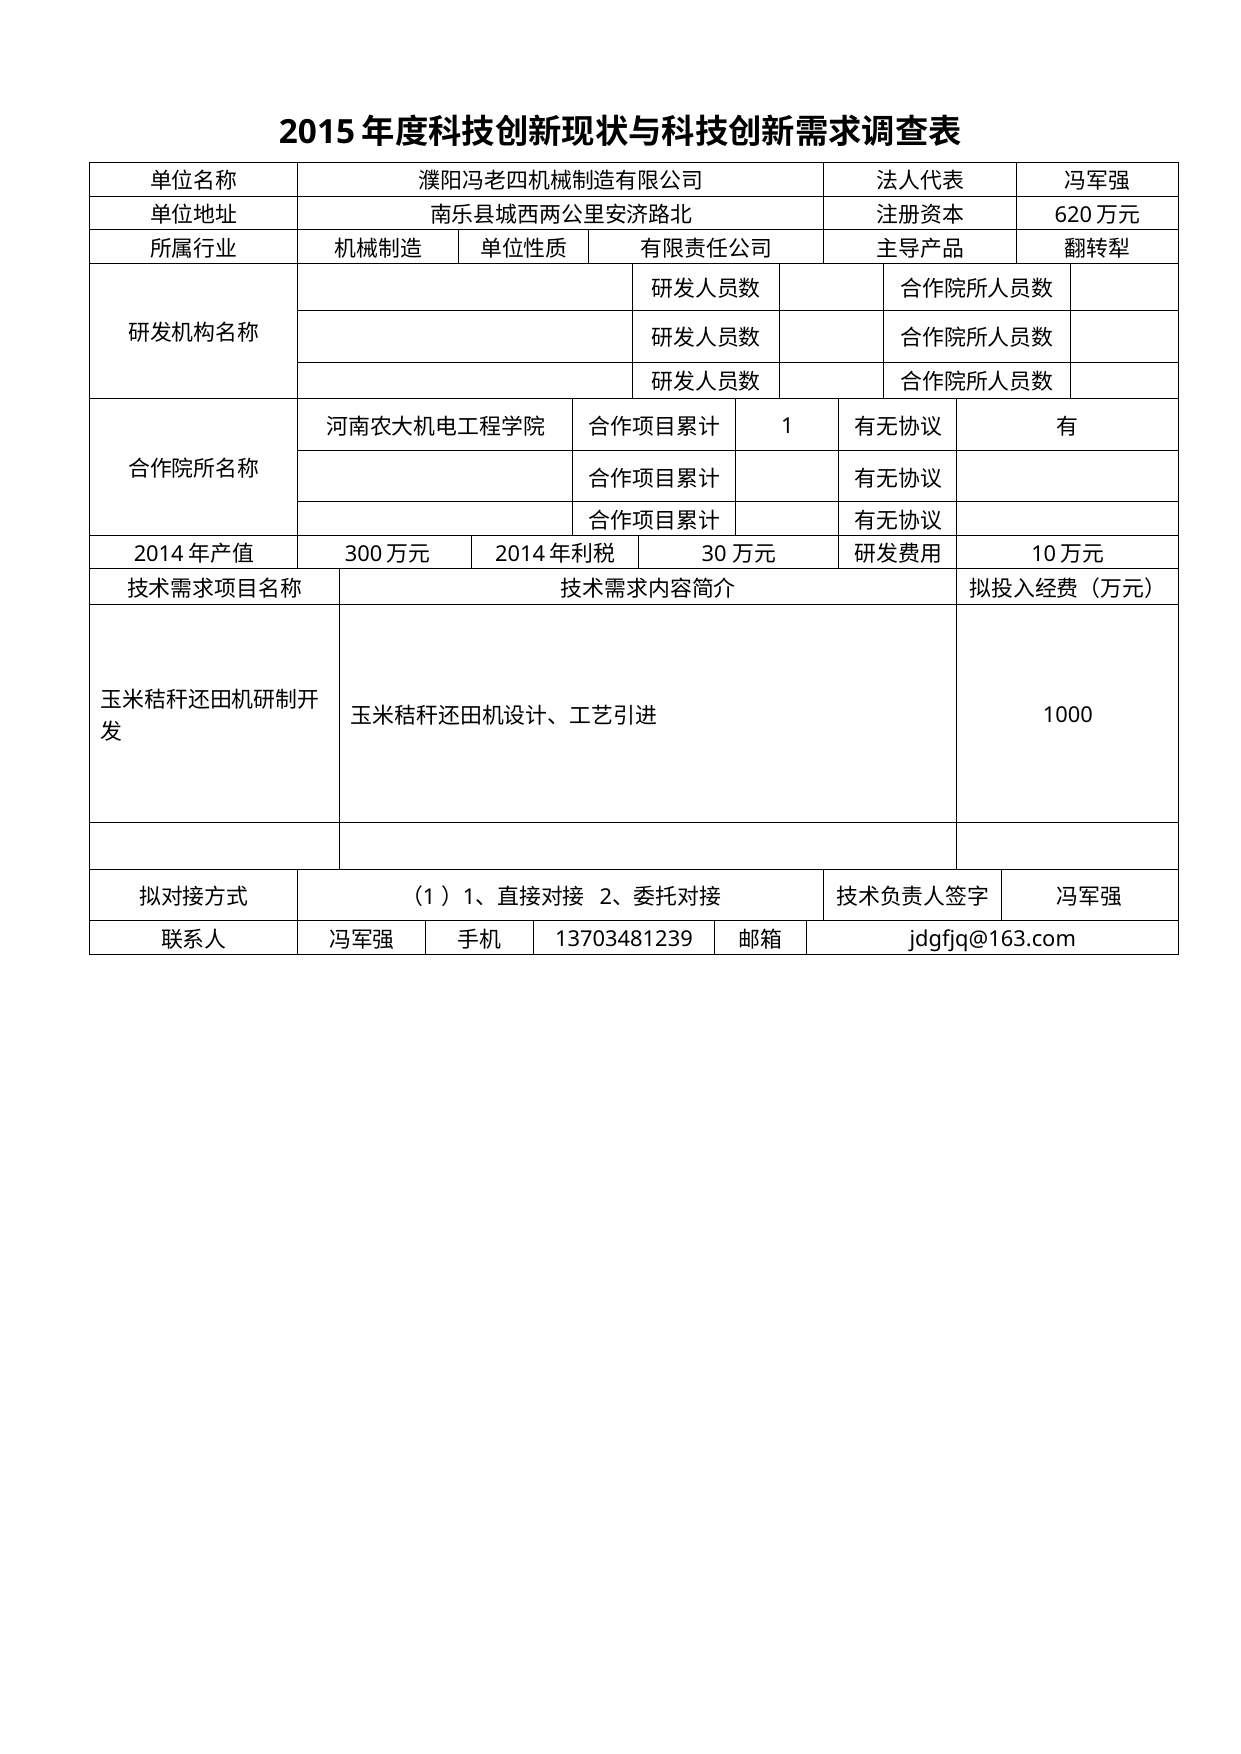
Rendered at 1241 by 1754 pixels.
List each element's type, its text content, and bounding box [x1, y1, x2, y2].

table_cell [90, 823, 339, 869]
table_cell 南乐县城西两公里安济路北 [298, 197, 823, 229]
table_cell 玉米秸秆还田机设计、工艺引进 [340, 605, 956, 822]
table_header 濮阳冯老四机械制造有限公司 [298, 163, 823, 196]
table_cell [780, 363, 883, 397]
table_cell [298, 363, 632, 397]
table_cell 注册资本 [824, 197, 1016, 229]
table_cell [1071, 363, 1178, 397]
table_cell 合作项目累计 [573, 399, 735, 450]
table_cell [780, 311, 883, 362]
table_cell 有无协议 [839, 502, 956, 535]
table_cell 300万元 [298, 536, 471, 568]
table_cell 合作院所人员数 [884, 311, 1070, 362]
table_cell 研发机构名称 [90, 264, 297, 397]
table_cell jdgfjq@163.com [807, 921, 1178, 954]
table_cell 研发费用 [839, 536, 956, 568]
table_header 法人代表 [824, 163, 1016, 196]
table_cell 研发人员数 [633, 311, 779, 362]
table_cell [780, 264, 883, 310]
table_cell 主导产品 [824, 230, 1016, 263]
table_cell [298, 311, 632, 362]
table_cell 13703481239 [534, 921, 714, 954]
table_cell 有限责任公司 [589, 230, 823, 263]
table_cell 合作院所人员数 [884, 363, 1070, 397]
table_cell [298, 502, 572, 535]
table_cell [957, 451, 1178, 501]
table_cell [736, 451, 838, 501]
table_cell 单位性质 [459, 230, 588, 263]
table_cell 研发人员数 [633, 264, 779, 310]
table_cell 2014年产值 [90, 536, 297, 568]
table_cell [298, 264, 632, 310]
table_cell 有无协议 [839, 399, 956, 450]
table_header 单位名称 [90, 163, 297, 196]
table_cell 30 万元 [639, 536, 838, 568]
table_cell 机械制造 [298, 230, 458, 263]
table_cell 合作项目累计 [573, 502, 735, 535]
table_cell 技术负责人签字 [824, 870, 1001, 920]
table_header 冯军强 [1017, 163, 1178, 196]
table_cell [736, 502, 838, 535]
table_cell 河南农大机电工程学院 [298, 399, 572, 450]
table_cell 研发人员数 [633, 363, 779, 397]
table_cell （1 ）1、直接对接 2、委托对接 [298, 870, 823, 920]
table_cell [1071, 311, 1178, 362]
table_cell [1071, 264, 1178, 310]
table_cell 合作院所人员数 [884, 264, 1070, 310]
table_cell 10万元 [957, 536, 1178, 568]
table_cell 翻转犁 [1017, 230, 1178, 263]
table_cell 技术需求项目名称 [90, 569, 339, 604]
table_cell 单位地址 [90, 197, 297, 229]
table_cell 1000 [957, 605, 1178, 822]
table_cell [957, 502, 1178, 535]
table_cell 有 [957, 399, 1178, 450]
table_cell 联系人 [90, 921, 297, 954]
text 2015年度科技创新现状与科技创新需求调查表 [89, 97, 1151, 162]
table_cell 邮箱 [715, 921, 806, 954]
table_cell [298, 451, 572, 501]
table_cell 玉米秸秆还田机研制开发 [90, 605, 339, 822]
table_cell 冯军强 [1002, 870, 1178, 920]
table_cell 2014年利税 [472, 536, 638, 568]
table_cell 所属行业 [90, 230, 297, 263]
table_cell 1 [736, 399, 838, 450]
table_cell 冯军强 [298, 921, 425, 954]
table_cell [340, 823, 956, 869]
table_cell 技术需求内容简介 [340, 569, 956, 604]
table_cell 手机 [426, 921, 533, 954]
table_cell 拟对接方式 [90, 870, 297, 920]
table_cell 合作项目累计 [573, 451, 735, 501]
table_cell [957, 823, 1178, 869]
table_cell 620万元 [1017, 197, 1178, 229]
table_cell 合作院所名称 [90, 399, 297, 535]
table_cell 有无协议 [839, 451, 956, 501]
table_cell 拟投入经费（万元） [957, 569, 1178, 604]
